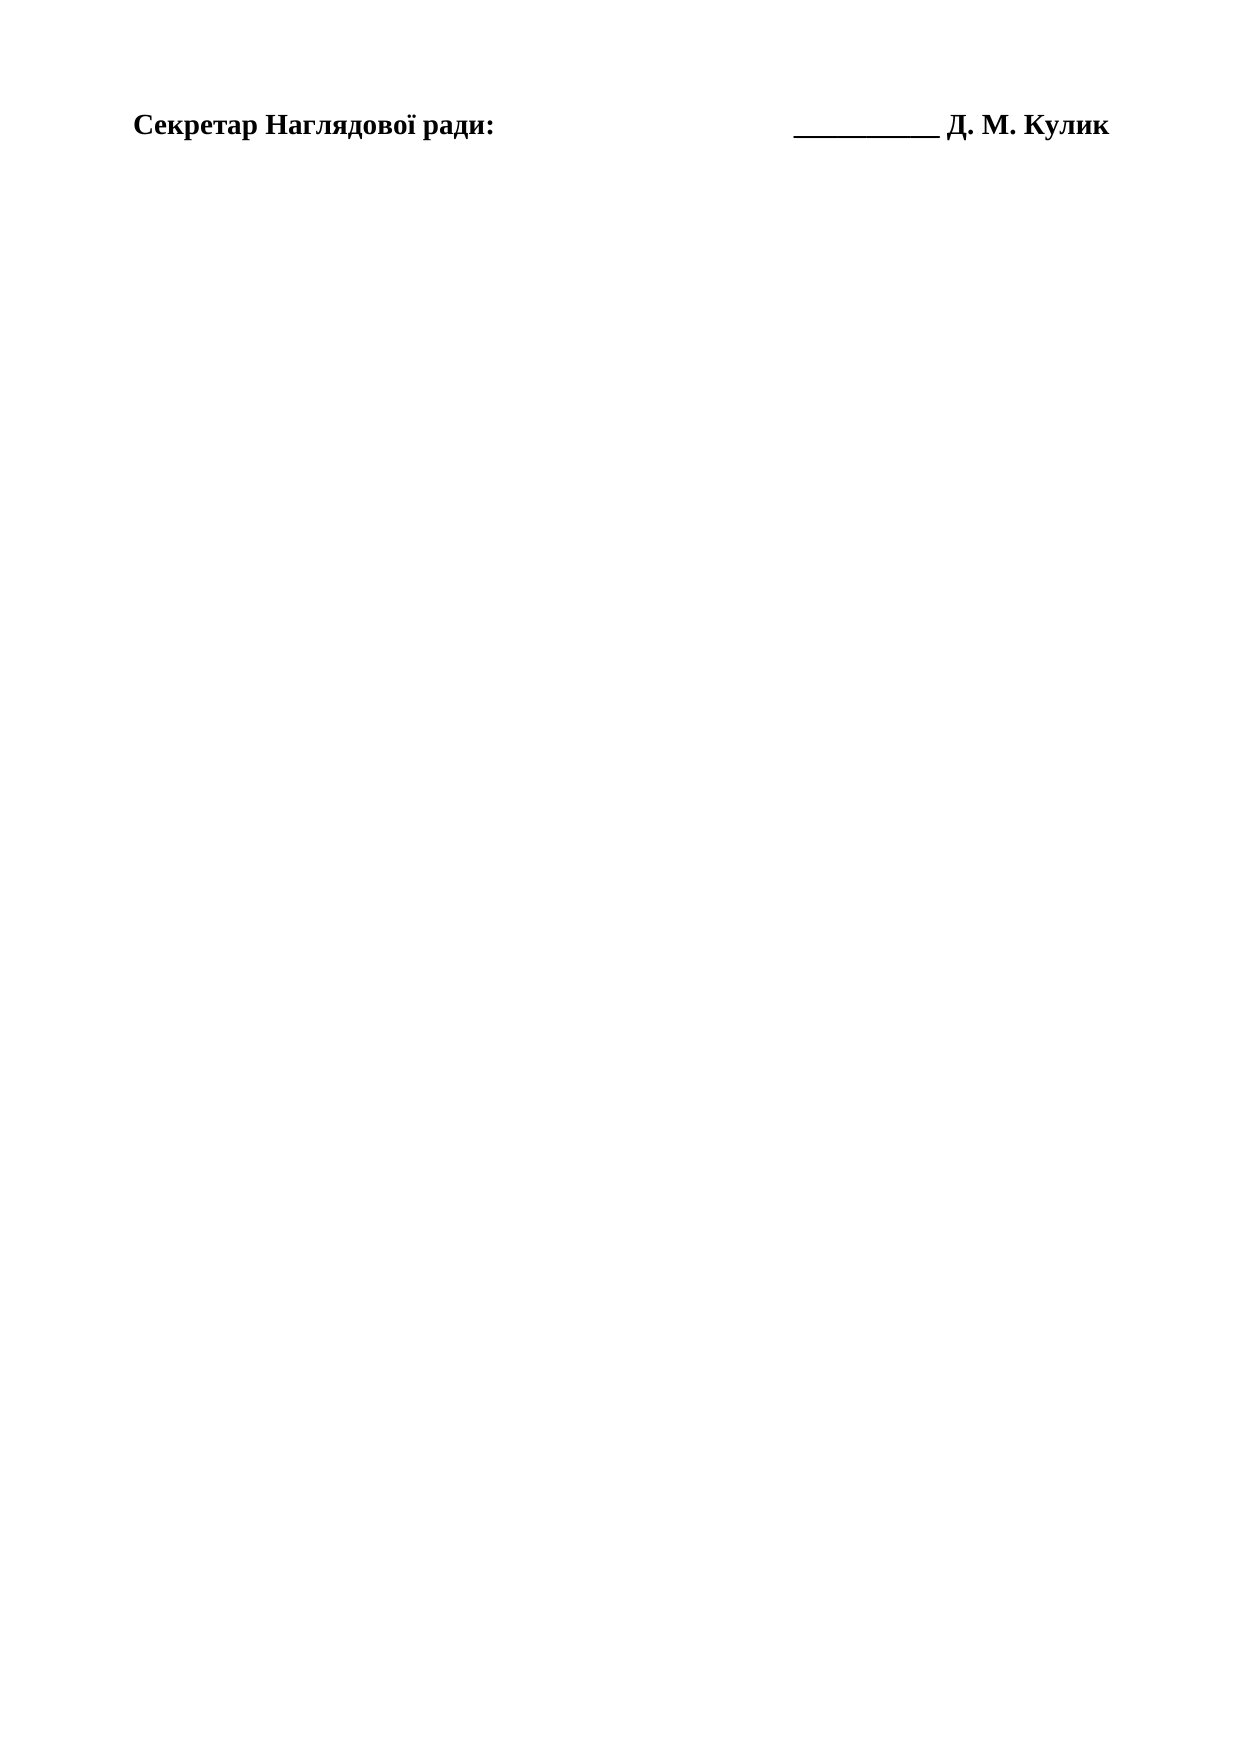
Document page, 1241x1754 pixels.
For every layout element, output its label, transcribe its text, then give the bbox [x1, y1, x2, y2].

text Секретар Наглядової ради: __________ Д. М. Кулик [133, 107, 1166, 141]
